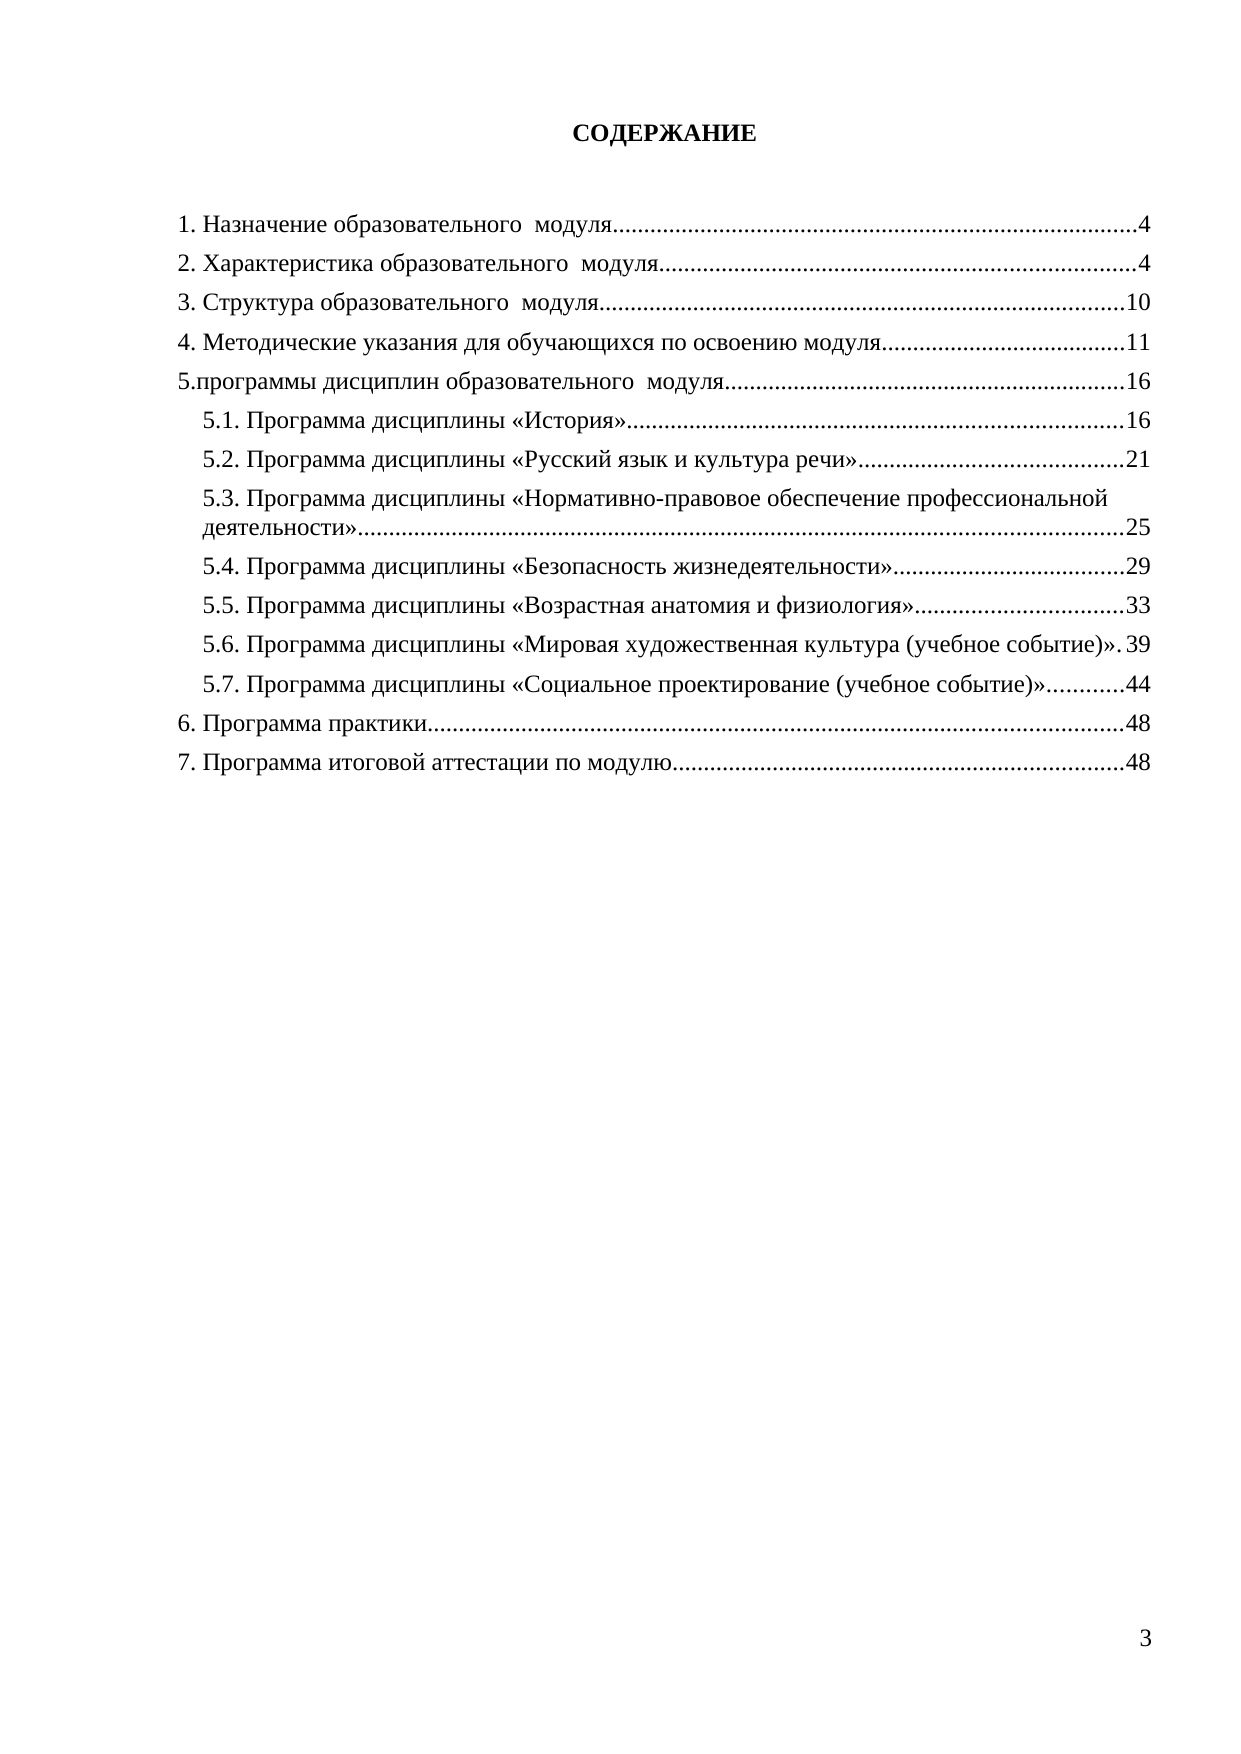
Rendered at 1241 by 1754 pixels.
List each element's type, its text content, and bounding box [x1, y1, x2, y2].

text Содержание [177, 118, 1152, 147]
